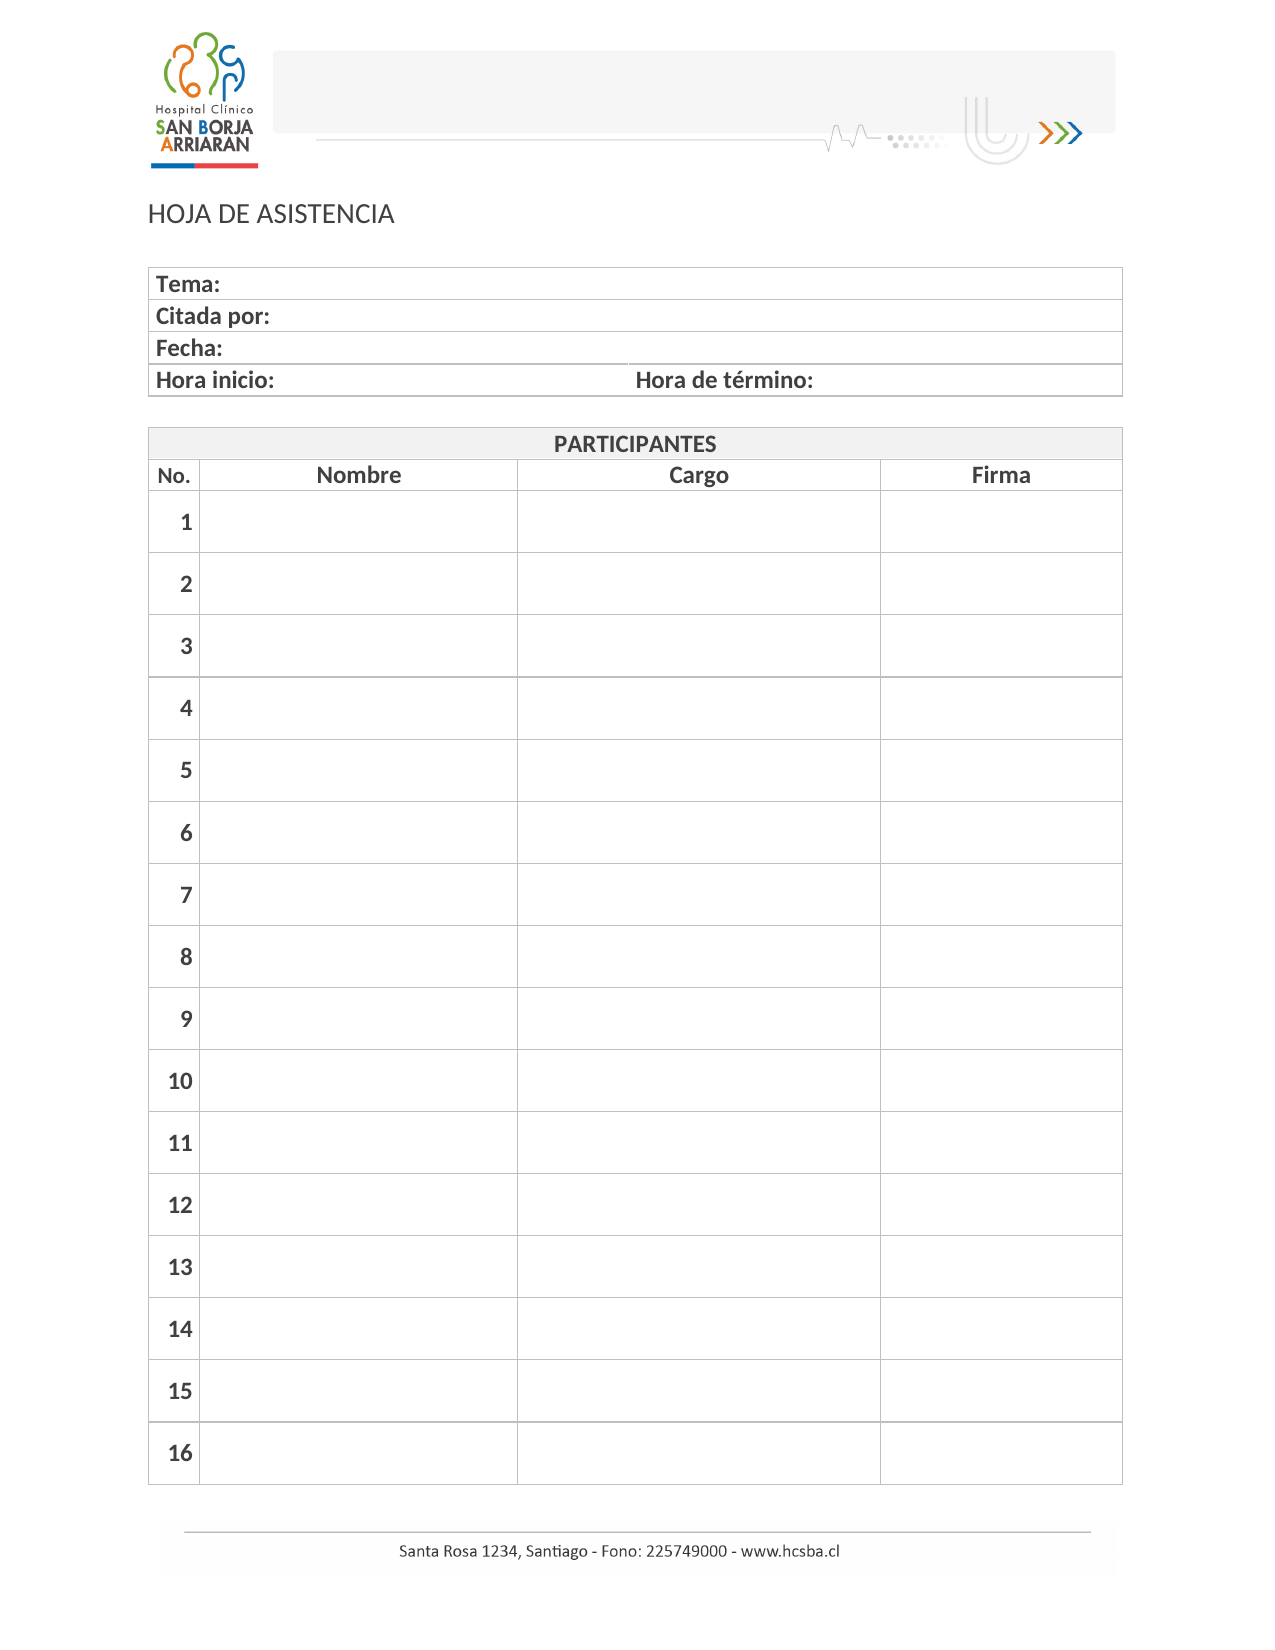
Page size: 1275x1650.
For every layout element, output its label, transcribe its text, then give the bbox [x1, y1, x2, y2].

table_cell [518, 678, 880, 738]
table_cell [881, 1050, 1122, 1111]
table_cell [200, 864, 517, 925]
table_cell 14 [149, 1298, 199, 1359]
table_cell No. [149, 460, 199, 490]
table_cell [200, 553, 517, 614]
table_cell [200, 491, 517, 552]
table_cell [518, 1423, 880, 1483]
table_cell 12 [149, 1174, 199, 1235]
table_cell [200, 1298, 517, 1359]
table_cell [200, 1174, 517, 1235]
table_cell [200, 1050, 517, 1111]
table_cell Citada por: [149, 300, 1122, 331]
picture [147, 29, 1117, 169]
table_cell [200, 1112, 517, 1173]
table_cell [881, 1423, 1122, 1483]
table_cell Hora de término: [629, 365, 1122, 395]
table_cell [518, 553, 880, 614]
table_cell [518, 615, 880, 676]
table_cell Cargo [518, 460, 880, 490]
table_cell [518, 988, 880, 1049]
table_cell 6 [149, 802, 199, 863]
table_cell [200, 802, 517, 863]
table_cell [881, 1174, 1122, 1235]
table_cell [200, 988, 517, 1049]
table_cell 13 [149, 1236, 199, 1297]
table_cell [200, 1360, 517, 1421]
table_cell [200, 615, 517, 676]
table_cell Hora inicio: [149, 365, 628, 395]
table_cell [881, 864, 1122, 925]
table_header PARTICIPANTES [149, 428, 1122, 458]
table_cell [518, 1174, 880, 1235]
table_cell [518, 802, 880, 863]
table_cell 11 [149, 1112, 199, 1173]
table_cell 1 [149, 491, 199, 552]
picture [158, 1520, 1117, 1577]
table_cell [200, 1423, 517, 1483]
table_cell [881, 802, 1122, 863]
table_cell 8 [149, 926, 199, 987]
table_cell [200, 1236, 517, 1297]
table_cell [881, 553, 1122, 614]
table_cell [881, 1112, 1122, 1173]
table_cell 5 [149, 740, 199, 801]
table_cell [518, 491, 880, 552]
table_cell 10 [149, 1050, 199, 1111]
table_cell [881, 988, 1122, 1049]
table_cell [881, 926, 1122, 987]
table_cell [881, 1360, 1122, 1421]
table_cell [518, 1112, 880, 1173]
table_cell [881, 491, 1122, 552]
table_cell [518, 740, 880, 801]
table_cell [200, 678, 517, 738]
table_cell 9 [149, 988, 199, 1049]
table_cell [200, 740, 517, 801]
table_cell 4 [149, 678, 199, 738]
table_cell [881, 678, 1122, 738]
table_cell Fecha: [149, 332, 1122, 363]
table_cell 2 [149, 553, 199, 614]
table_cell [200, 926, 517, 987]
table_cell [881, 740, 1122, 801]
table_cell [881, 1236, 1122, 1297]
table_cell 3 [149, 615, 199, 676]
table_cell 16 [149, 1423, 199, 1483]
table_cell [518, 1050, 880, 1111]
table_cell 7 [149, 864, 199, 925]
table_cell [518, 926, 880, 987]
table_cell [518, 864, 880, 925]
table_cell [518, 1236, 880, 1297]
table_cell Firma [881, 460, 1122, 490]
table_cell 15 [149, 1360, 199, 1421]
table_cell Nombre [200, 460, 517, 490]
table_cell [881, 615, 1122, 676]
table_header Tema: [149, 268, 1122, 299]
table_cell [518, 1298, 880, 1359]
table_cell [518, 1360, 880, 1421]
table_cell [881, 1298, 1122, 1359]
